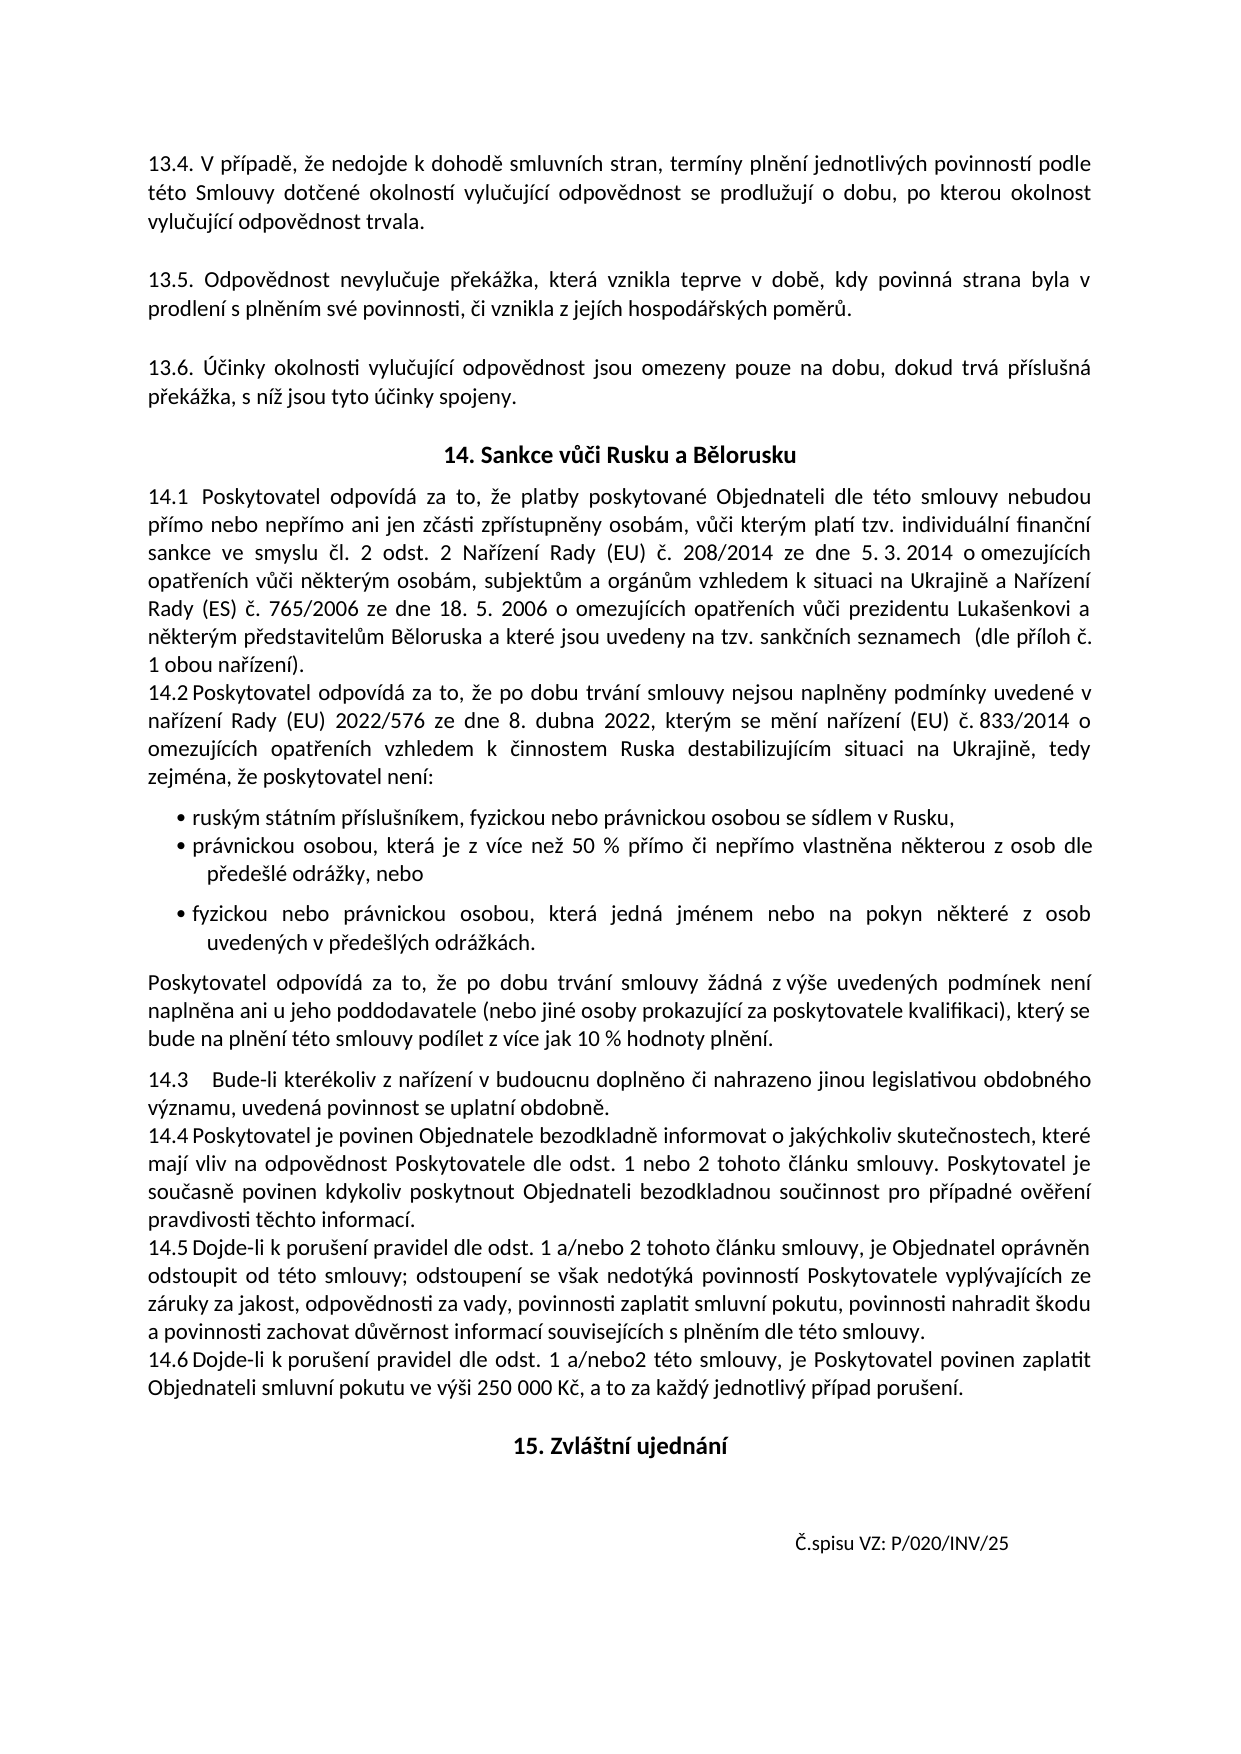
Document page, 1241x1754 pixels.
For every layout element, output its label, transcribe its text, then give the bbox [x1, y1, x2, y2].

list ruským státním příslušníkem, fyzickou nebo právnickou osobou se sídlem v Rusku, [177, 803, 1093, 831]
list fyzickou nebo právnickou osobou, která jedná jménem nebo na pokyn některé z osob uvedených v předešlých odrážkách. [177, 899, 1093, 956]
text 13.5. Odpovědnost nevylučuje překážka, která vznikla teprve v době, kdy povinná strana byla v prodlení s plněním své povinnosti, či vznikla z jejích hospodářských poměrů. [148, 264, 1093, 323]
text 14. Sankce vůči Rusku a Bělorusku [148, 439, 1093, 470]
list Dojde-li k porušení pravidel dle odst. 1 a/nebo2 této smlouvy, je Poskytovatel povinen zaplatit Objednateli smluvní pokutu ve výši 250 000 Kč, a to za každý jednotlivý případ porušení. [148, 1345, 1093, 1401]
text 13.4. V případě, že nedojde k dohodě smluvních stran, termíny plnění jednotlivých povinností podle této Smlouvy dotčené okolností vylučující odpovědnost se prodlužují o dobu, po kterou okolnost vylučující odpovědnost trvala. [148, 148, 1093, 235]
text Poskytovatel odpovídá za to, že po dobu trvání smlouvy žádná z výše uvedených podmínek není naplněna ani u jeho poddodavatele (nebo jiné osoby prokazující za poskytovatele kvalifikaci), který se bude na plnění této smlouvy podílet z více jak 10 % hodnoty plnění. [148, 968, 1093, 1052]
list Poskytovatel je povinen Objednatele bezodkladně informovat o jakýchkoliv skutečnostech, které mají vliv na odpovědnost Poskytovatele dle odst. 1 nebo 2 tohoto článku smlouvy. Poskytovatel je současně povinen kdykoliv poskytnout Objednateli bezodkladnou součinnost pro případné ověření pravdivosti těchto informací. [148, 1121, 1093, 1233]
list právnickou osobou, která je z více než 50 % přímo či nepřímo vlastněna některou z osob dle předešlé odrážky, nebo [177, 831, 1093, 887]
text 15. Zvláštní ujednání [148, 1430, 1093, 1461]
list Poskytovatel odpovídá za to, že po dobu trvání smlouvy nejsou naplněny podmínky uvedené v nařízení Rady (EU) 2022/576 ze dne 8. dubna 2022, kterým se mění nařízení (EU) č. 833/2014 o omezujících opatřeních vzhledem k činnostem Ruska destabilizujícím situaci na Ukrajině, tedy zejména, že poskytovatel není: [148, 678, 1093, 791]
list Dojde-li k porušení pravidel dle odst. 1 a/nebo 2 tohoto článku smlouvy, je Objednatel oprávněn odstoupit od této smlouvy; odstoupení se však nedotýká povinností Poskytovatele vyplývajících ze záruky za jakost, odpovědnosti za vady, povinnosti zaplatit smluvní pokutu, povinnosti nahradit škodu a povinnosti zachovat důvěrnost informací souvisejících s plněním dle této smlouvy. [148, 1233, 1093, 1345]
list Poskytovatel odpovídá za to, že platby poskytované Objednateli dle této smlouvy nebudou přímo nebo nepřímo ani jen zčásti zpřístupněny osobám, vůči kterým platí tzv. individuální finanční sankce ve smyslu čl. 2 odst. 2 Nařízení Rady (EU) č. 208/2014 ze dne 5. 3. 2014 o omezujících opatřeních vůči některým osobám, subjektům a orgánům vzhledem k situaci na Ukrajině a Nařízení Rady (ES) č. 765/2006 ze dne 18. 5. 2006 o omezujících opatřeních vůči prezidentu Lukašenkovi a některým představitelům Běloruska a které jsou uvedeny na tzv. sankčních seznamech (dle příloh č. 1 obou nařízení). [148, 482, 1093, 678]
list Bude-li kterékoliv z nařízení v budoucnu doplněno či nahrazeno jinou legislativou obdobného významu, uvedená povinnost se uplatní obdobně. [148, 1065, 1093, 1121]
text 13.6. Účinky okolnosti vylučující odpovědnost jsou omezeny pouze na dobu, dokud trvá příslušná překážka, s níž jsou tyto účinky spojeny. [148, 352, 1093, 410]
